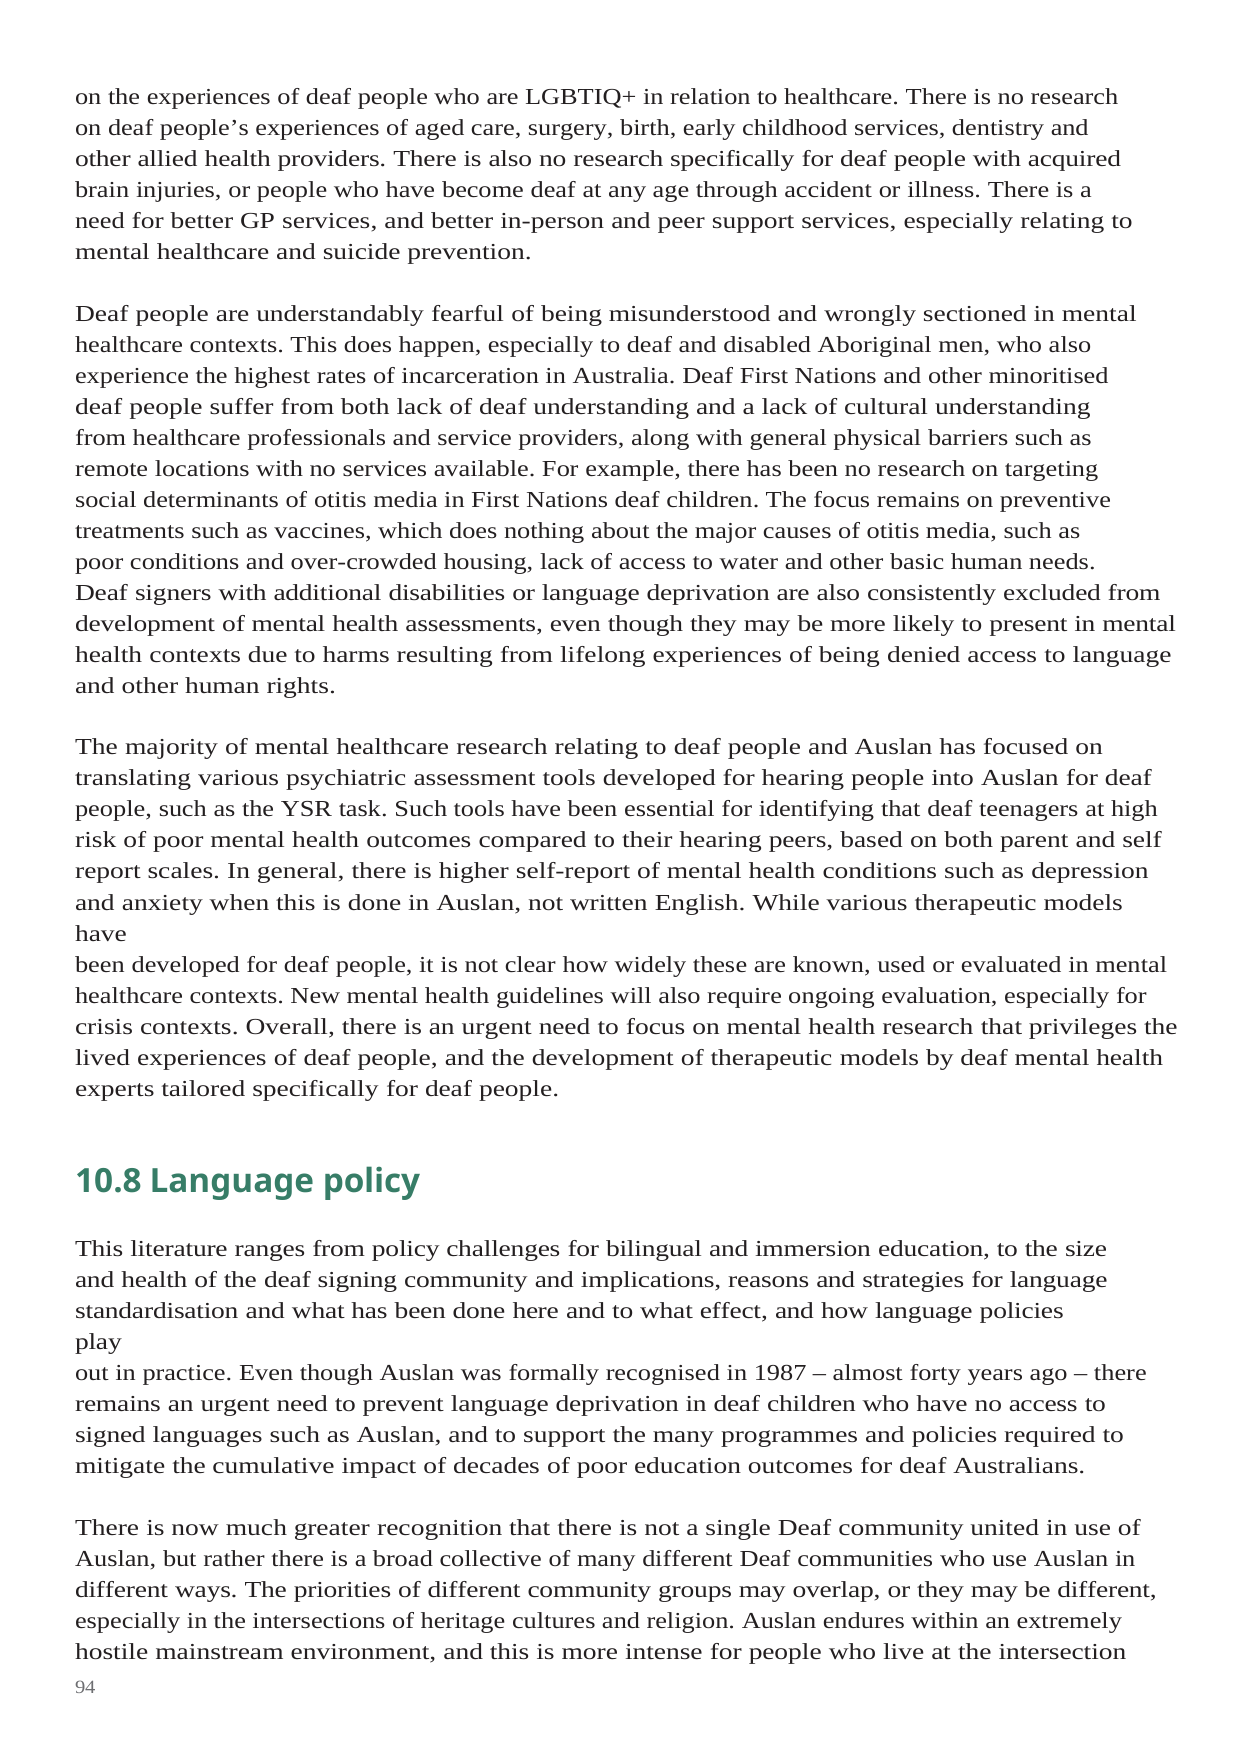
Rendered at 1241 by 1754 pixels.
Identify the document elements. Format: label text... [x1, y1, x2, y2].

text out in practice. Even though Auslan was formally recognised in 1987 – almost forty years ago – there remains an urgent need to prevent language deprivation in deaf children who have no access to signed languages such as Auslan, and to support the many programmes and policies required to mitigate the cumulative impact of decades of poor education outcomes for deaf Australians. [75, 1359, 1178, 1478]
text been developed for deaf people, it is not clear how widely these are known, used or evaluated in mental healthcare contexts. New mental health guidelines will also require ongoing evaluation, especially for crisis contexts. Overall, there is an urgent need to focus on mental health research that privileges the lived experiences of deaf people, and the development of therapeutic models by deaf mental health experts tailored specifically for deaf people. [75, 951, 1178, 1101]
text This literature ranges from policy challenges for bilingual and immersion education, to the size and health of the deaf signing community and implications, reasons and strategies for language standardisation and what has been done here and to what effect, and how language policies play [75, 1235, 1111, 1354]
text on the experiences of deaf people who are LGBTIQ+ in relation to healthcare. There is no research on deaf people’s experiences of aged care, surgery, birth, early childhood services, dentistry and other allied health providers. There is also no research specifically for deaf people with acquired brain injuries, or people who have become deaf at any age through accident or illness. There is a need for better GP services, and better in-person and peer support services, especially relating to mental healthcare and suicide prevention. [75, 83, 1139, 264]
subtitle Language policy [75, 1157, 1178, 1202]
text The majority of mental healthcare research relating to deaf people and Auslan has focused on translating various psychiatric assessment tools developed for hearing people into Auslan for deaf people, such as the YSR task. Such tools have been essential for identifying that deaf teenagers at high risk of poor mental health outcomes compared to their hearing peers, based on both parent and self report scales. In general, there is higher self-report of mental health conditions such as depression and anxiety when this is done in Auslan, not written English. While various therapeutic models have [75, 733, 1162, 946]
text Deaf signers with additional disabilities or language deprivation are also consistently excluded from development of mental health assessments, even though they may be more likely to present in mental health contexts due to harms resulting from lifelong experiences of being denied access to language and other human rights. [75, 579, 1178, 699]
text There is now much greater recognition that there is not a single Deaf community united in use of Auslan, but rather there is a broad collective of many different Deaf communities who use Auslan in different ways. The priorities of different community groups may overlap, or they may be different, especially in the intersections of heritage cultures and religion. Auslan endures within an extremely hostile mainstream environment, and this is more intense for people who live at the intersection [75, 1514, 1178, 1664]
text from healthcare professionals and service providers, along with general physical barriers such as remote locations with no services available. For example, there has been no research on targeting social determinants of otitis media in First Nations deaf children. The focus remains on preventive treatments such as vaccines, which does nothing about the major causes of otitis media, such as poor conditions and over-crowded housing, lack of access to water and other basic human needs. [75, 424, 1126, 574]
text Deaf people are understandably fearful of being misunderstood and wrongly sectioned in mental healthcare contexts. This does happen, especially to deaf and disabled Aboriginal men, who also experience the highest rates of incarceration in Australia. Deaf First Nations and other minoritised deaf people suffer from both lack of deaf understanding and a lack of cultural understanding [75, 300, 1145, 419]
